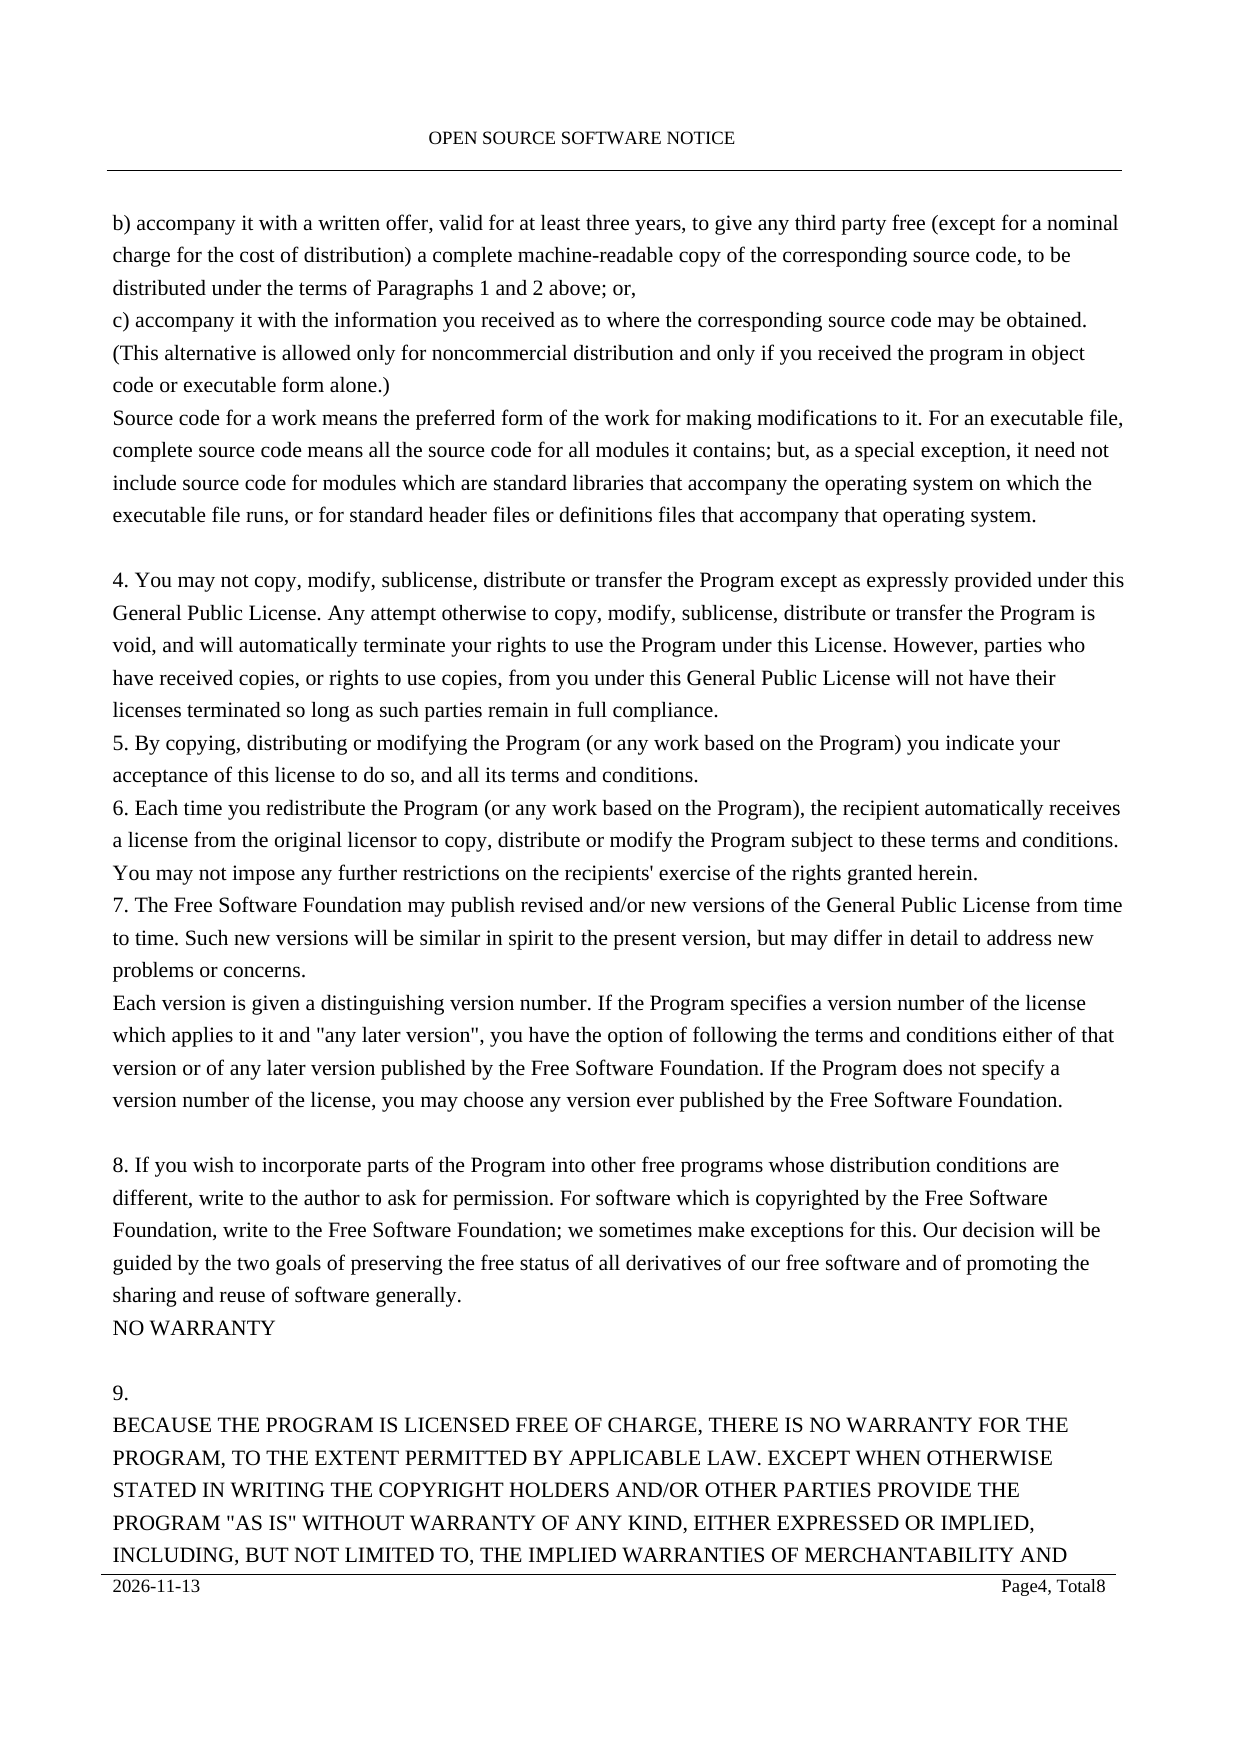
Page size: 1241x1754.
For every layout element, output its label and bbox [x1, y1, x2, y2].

text [112, 206, 1128, 1571]
